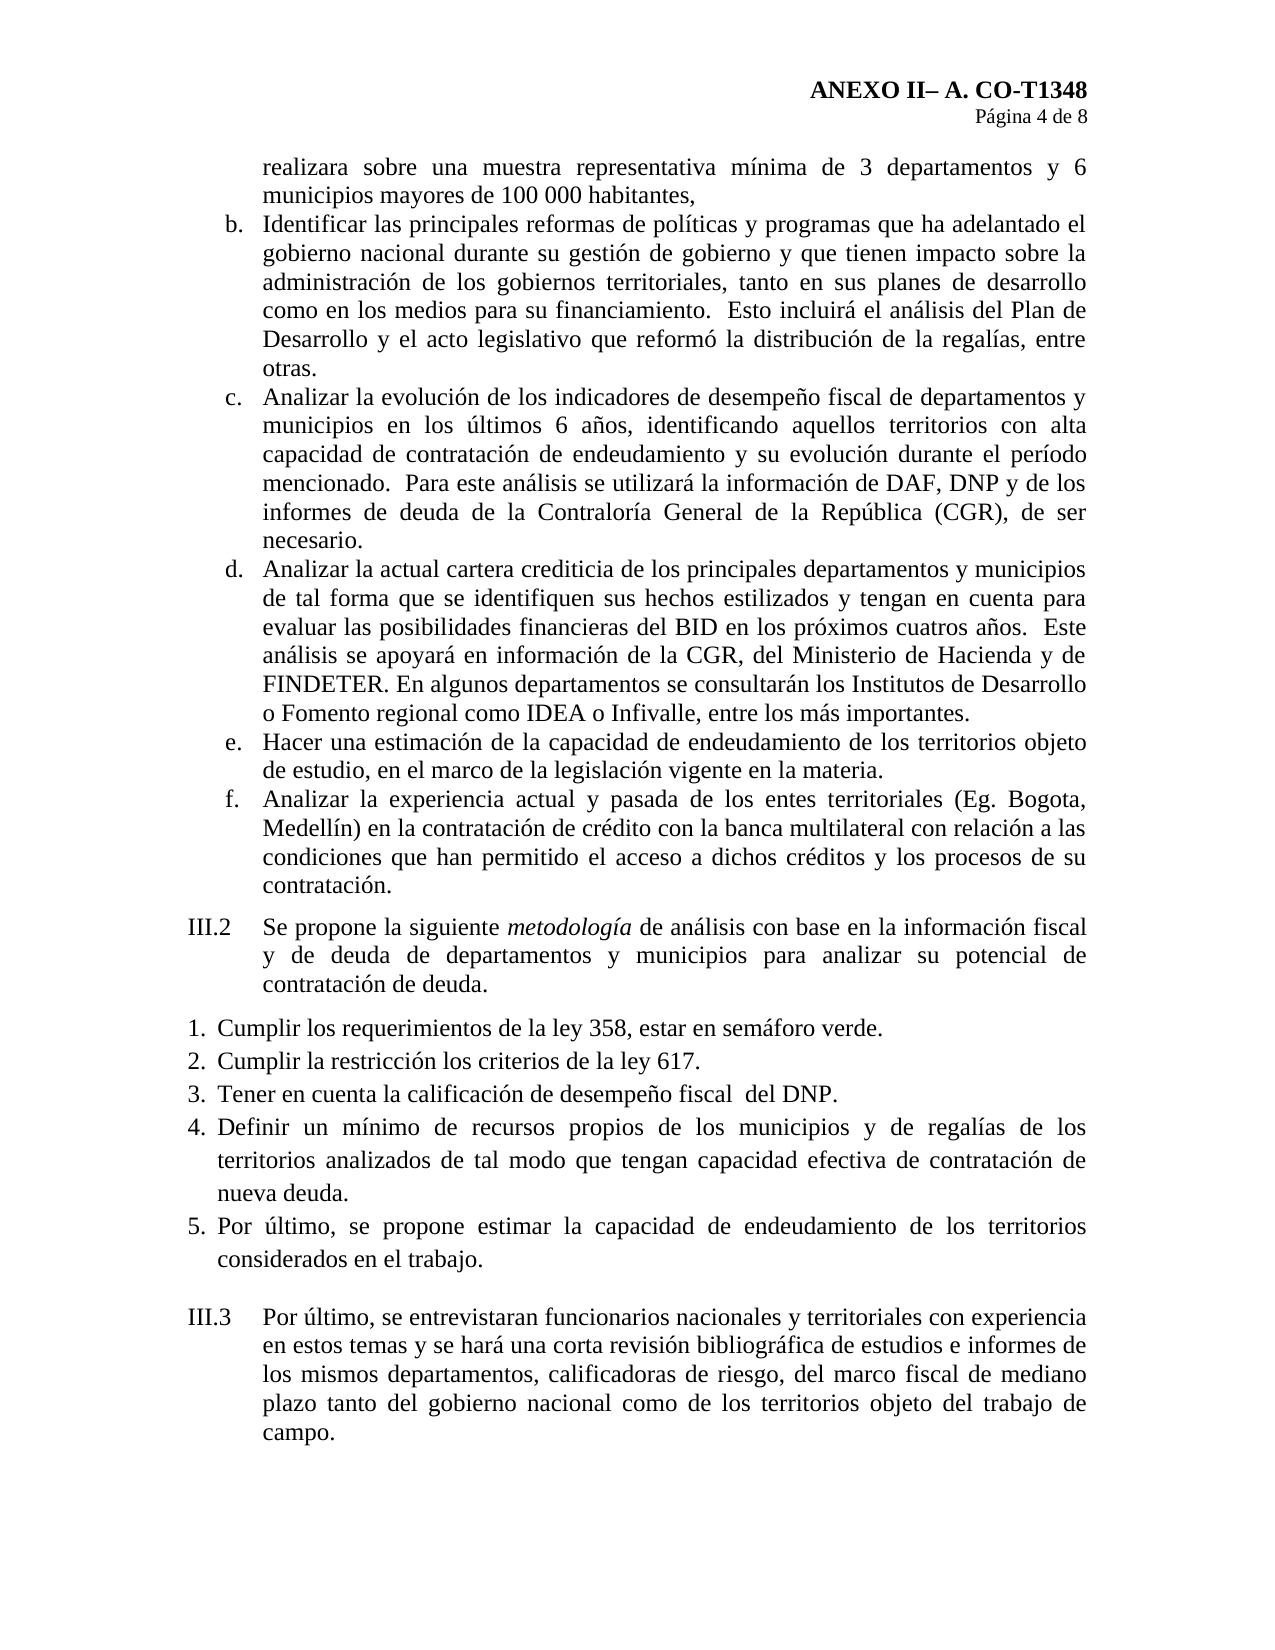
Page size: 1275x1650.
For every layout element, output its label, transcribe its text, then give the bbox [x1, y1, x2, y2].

text Se propone la siguiente metodología de análisis con base en la información fiscal y de deuda de departamentos y municipios para analizar su potencial de contratación de deuda. [187, 912, 1087, 998]
list Definir un mínimo de recursos propios de los municipios y de regalías de los territorios analizados de tal modo que tengan capacidad efectiva de contratación de nueva deuda. [187, 1112, 1087, 1207]
list Analizar la evolución de los indicadores de desempeño fiscal de departamentos y municipios en los últimos 6 años, identificando aquellos territorios con alta capacidad de contratación de endeudamiento y su evolución durante el período mencionado. Para este análisis se utilizará la información de DAF, DNP y de los informes de deuda de la Contraloría General de la República (CGR), de ser necesario. [225, 382, 1087, 554]
list Por último, se propone estimar la capacidad de endeudamiento de los territorios considerados en el trabajo. [187, 1211, 1087, 1273]
list Identificar las principales reformas de políticas y programas que ha adelantado el gobierno nacional durante su gestión de gobierno y que tienen impacto sobre la administración de los gobiernos territoriales, tanto en sus planes de desarrollo como en los medios para su financiamiento. Esto incluirá el análisis del Plan de Desarrollo y el acto legislativo que reformó la distribución de la regalías, entre otras. [225, 209, 1087, 382]
list Hacer una estimación de la capacidad de endeudamiento de los territorios objeto de estudio, en el marco de la legislación vigente en la materia. [225, 727, 1087, 784]
list Cumplir la restricción los criterios de la ley 617. [187, 1046, 1087, 1074]
list Cumplir los requerimientos de la ley 358, estar en semáforo verde. [187, 1013, 1087, 1041]
list Analizar la actual cartera crediticia de los principales departamentos y municipios de tal forma que se identifiquen sus hechos estilizados y tengan en cuenta para evaluar las posibilidades financieras del BID en los próximos cuatros años. Este análisis se apoyará en información de la CGR, del Ministerio de Hacienda y de FINDETER. En algunos departamentos se consultarán los Institutos de Desarrollo o Fomento regional como IDEA o Infivalle, entre los más importantes. [225, 554, 1087, 727]
list Tener en cuenta la calificación de desempeño fiscal del DNP. [187, 1079, 1087, 1107]
text Por último, se entrevistaran funcionarios nacionales y territoriales con experiencia en estos temas y se hará una corta revisión bibliográfica de estudios e informes de los mismos departamentos, calificadoras de riesgo, del marco fiscal de mediano plazo tanto del gobierno nacional como de los territorios objeto del trabajo de campo. [187, 1302, 1087, 1446]
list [225, 152, 1087, 209]
list Analizar la experiencia actual y pasada de los entes territoriales (Eg. Bogota, Medellín) en la contratación de crédito con la banca multilateral con relación a las condiciones que han permitido el acceso a dichos créditos y los procesos de su contratación. [225, 784, 1087, 899]
